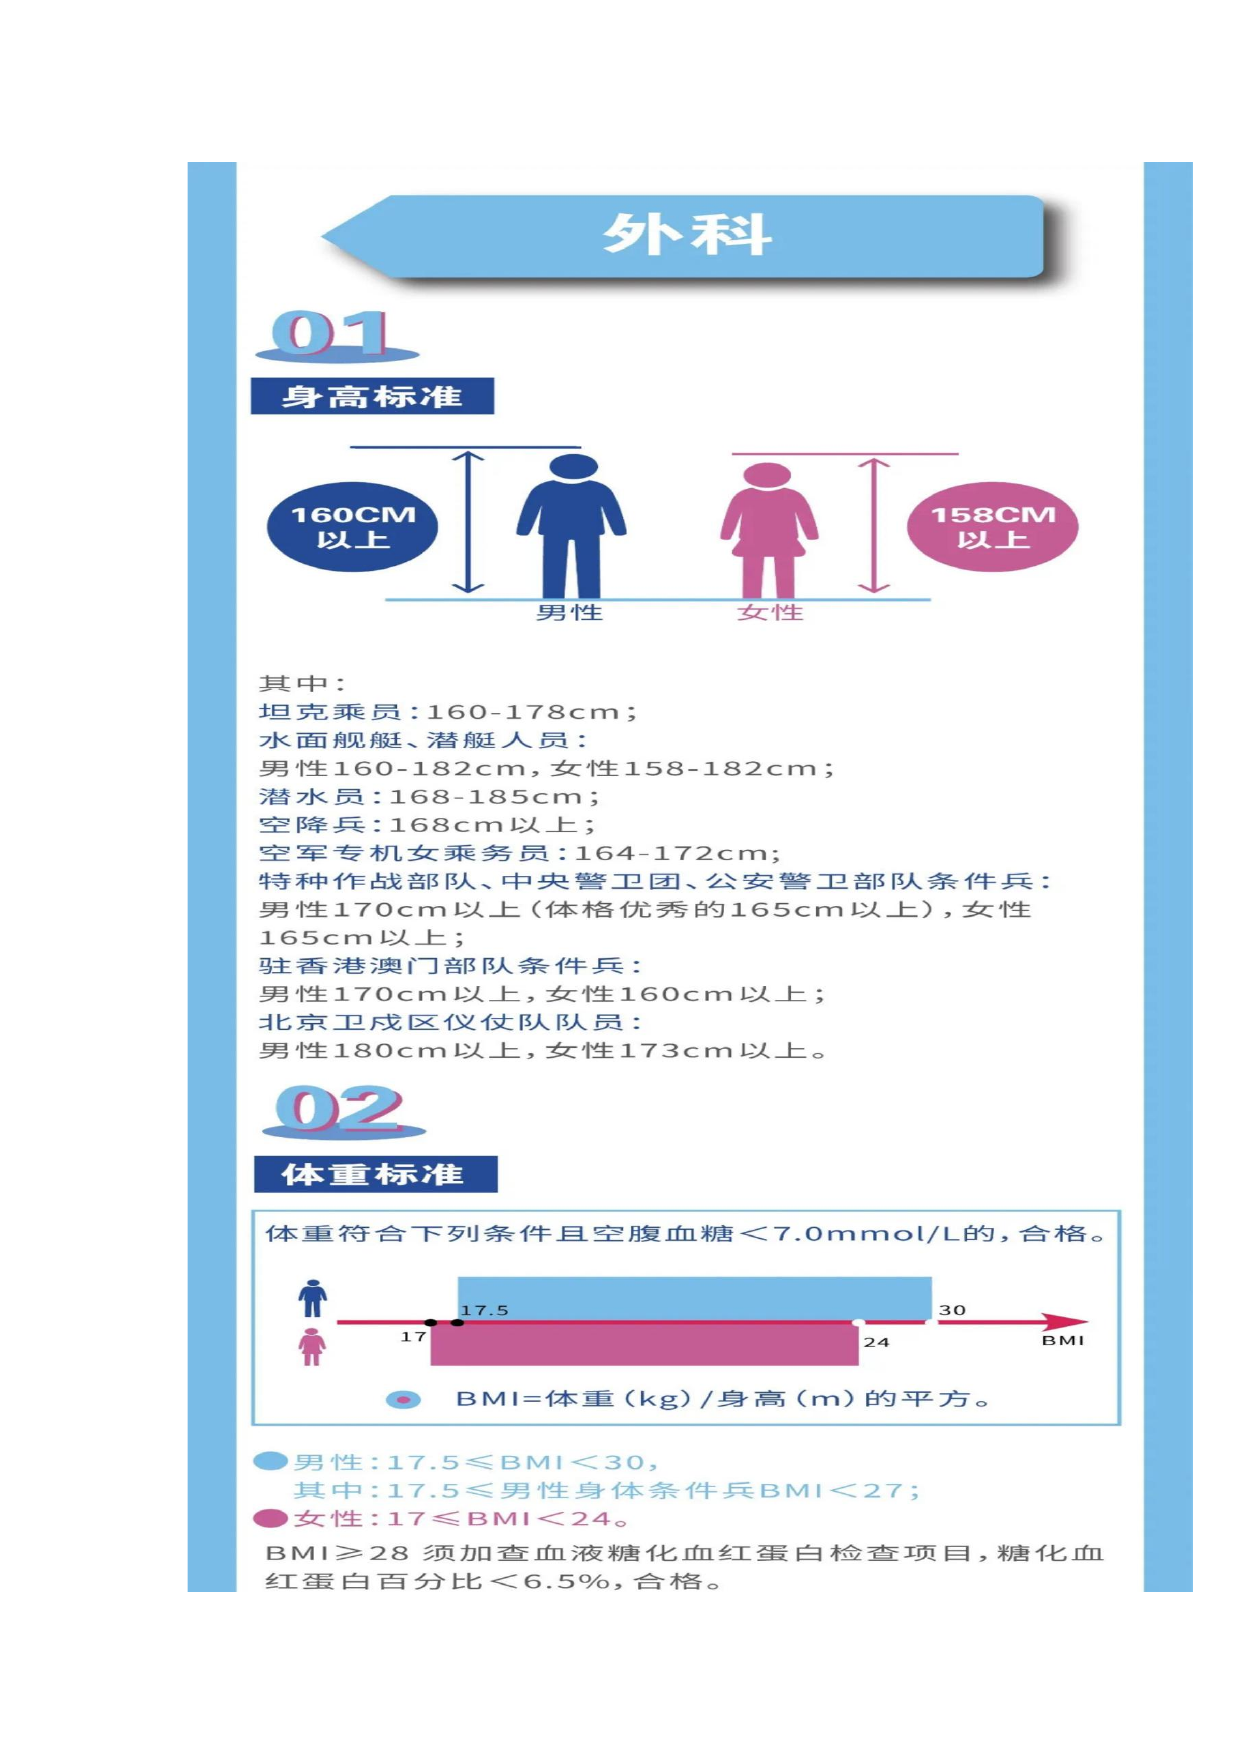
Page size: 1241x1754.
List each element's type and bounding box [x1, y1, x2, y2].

picture [187, 162, 1193, 1592]
